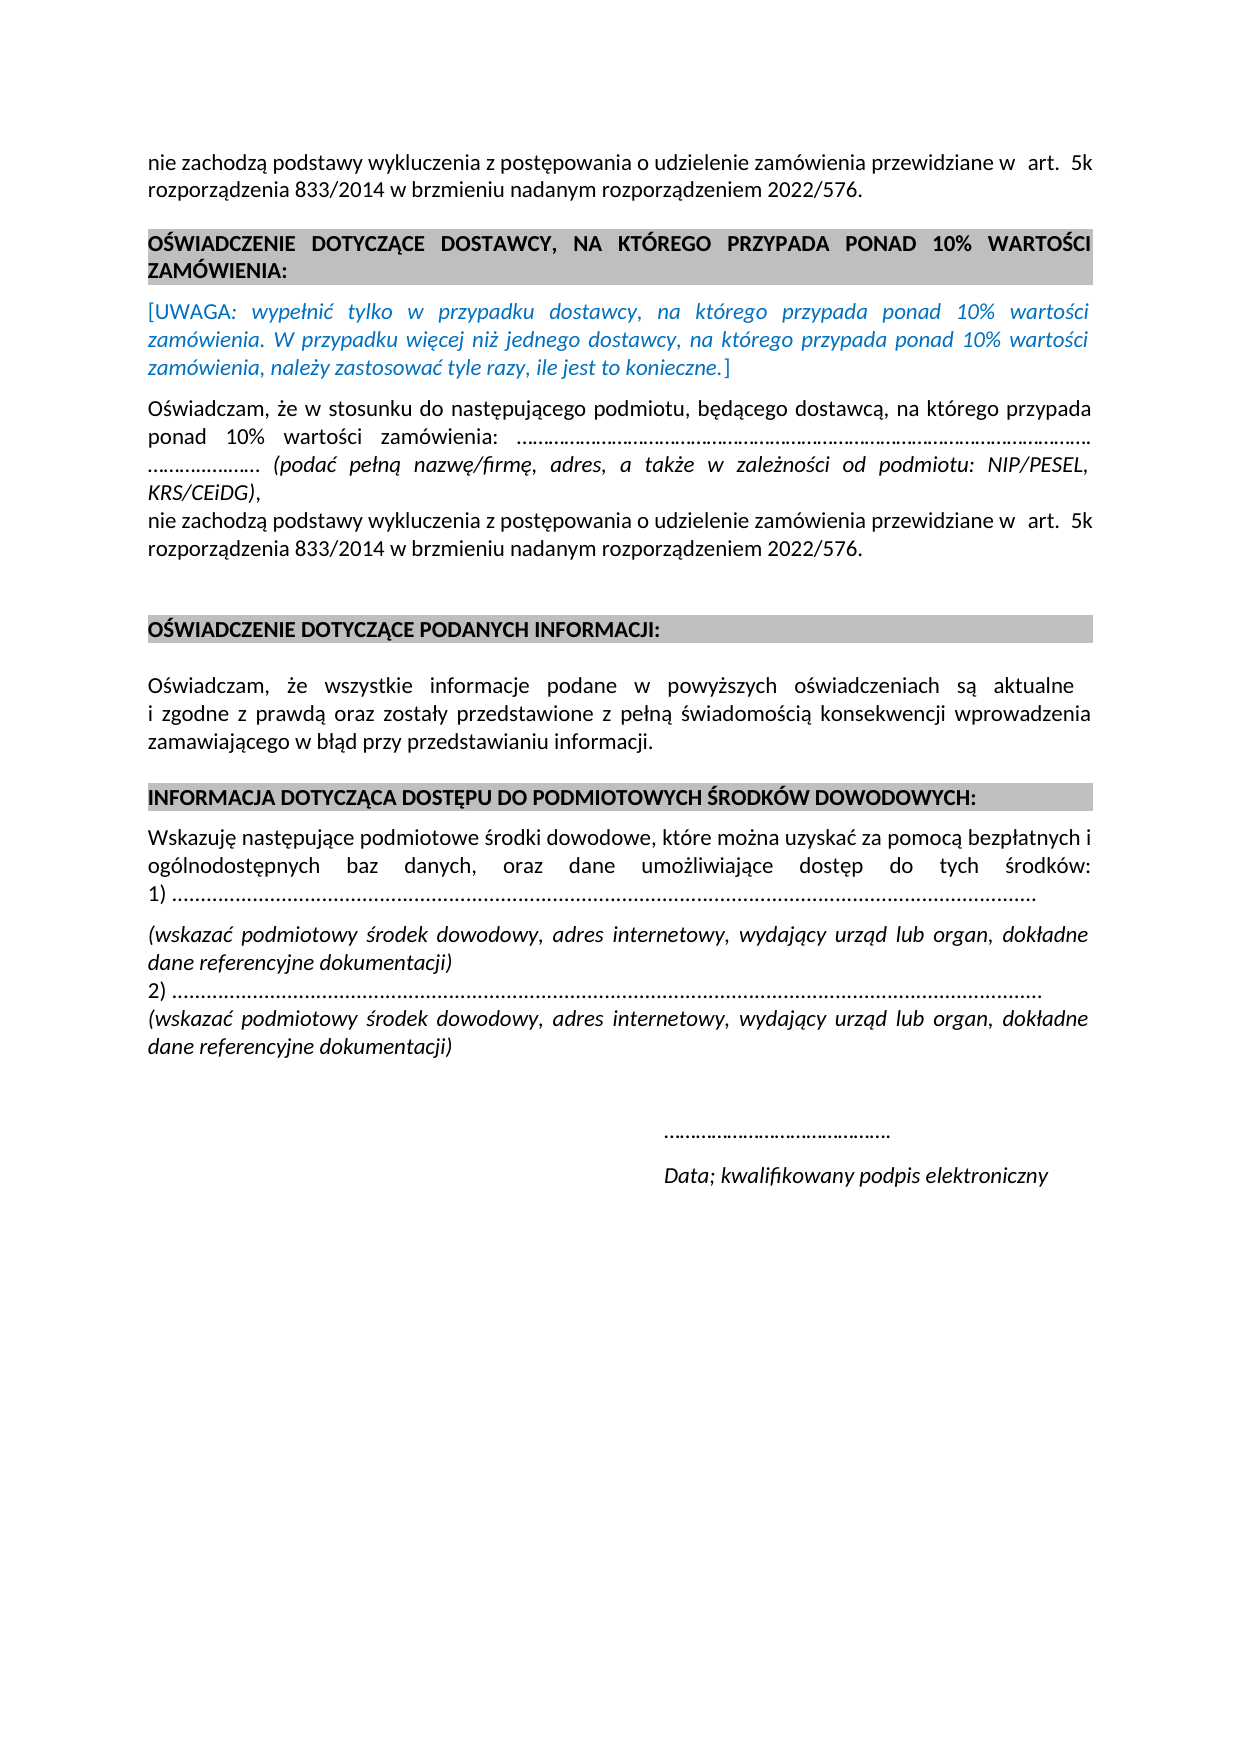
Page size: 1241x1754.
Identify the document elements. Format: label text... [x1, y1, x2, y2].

text INFORMACJA DOTYCZĄCA DOSTĘPU DO PODMIOTOWYCH ŚRODKÓW DOWODOWYCH: [148, 783, 1093, 811]
text Oświadczam, że wszystkie informacje podane w powyższych oświadczeniach są aktualne i zgodne z prawdą oraz zostały przedstawione z pełną świadomością konsekwencji wprowadzenia zamawiającego w błąd przy przedstawianiu informacji. [148, 671, 1093, 755]
text OŚWIADCZENIE DOTYCZĄCE PODANYCH INFORMACJI: [148, 615, 1093, 643]
text Oświadczam, że w stosunku do następującego podmiotu, będącego podwykonawcą, na którego przypada ponad 10% wartości zamówienia: ……………………………………………………………………………………………….………..….…… (podać pełną nazwę/firmę, adres, a także w zależności od podmiotu: NIP/PESEL, KRS/CEiDG), nie zachodzą podstawy wykluczenia z postępowania o udzielenie zamówienia przewidziane w art. 5k rozporządzenia 833/2014 w brzmieniu nadanym rozporządzeniem 2022/576. [148, 148, 1093, 204]
text (wskazać podmiotowy środek dowodowy, adres internetowy, wydający urząd lub organ, dokładne dane referencyjne dokumentacji) [148, 920, 1093, 976]
text Data; kwalifikowany podpis elektroniczny [148, 1161, 1093, 1189]
text (wskazać podmiotowy środek dowodowy, adres internetowy, wydający urząd lub organ, dokładne dane referencyjne dokumentacji) [148, 1004, 1093, 1060]
text Oświadczam, że w stosunku do następującego podmiotu, będącego dostawcą, na którego przypada ponad 10% wartości zamówienia: ……………………………………………………………………………………………….………..….…… (podać pełną nazwę/firmę, adres, a także w zależności od podmiotu: NIP/PESEL, KRS/CEiDG), nie zachodzą podstawy wykluczenia z postępowania o udzielenie zamówienia przewidziane w art. 5k rozporządzenia 833/2014 w brzmieniu nadanym rozporządzeniem 2022/576. [148, 394, 1093, 562]
text 2) ....................................................................................................................................................... [148, 976, 1093, 1004]
text Wskazuję następujące podmiotowe środki dowodowe, które można uzyskać za pomocą bezpłatnych i ogólnodostępnych baz danych, oraz dane umożliwiające dostęp do tych środków: 1) ...................................................................................................................................................... [148, 823, 1093, 908]
text OŚWIADCZENIE DOTYCZĄCE DOSTAWCY, NA KTÓREGO PRZYPADA PONAD 10% WARTOŚCI ZAMÓWIENIA: [148, 229, 1093, 285]
text [UWAGA: wypełnić tylko w przypadku dostawcy, na którego przypada ponad 10% wartości zamówienia. W przypadku więcej niż jednego dostawcy, na którego przypada ponad 10% wartości zamówienia, należy zastosować tyle razy, ile jest to konieczne.] [148, 297, 1093, 381]
text ……………………………………. [148, 1116, 1093, 1144]
